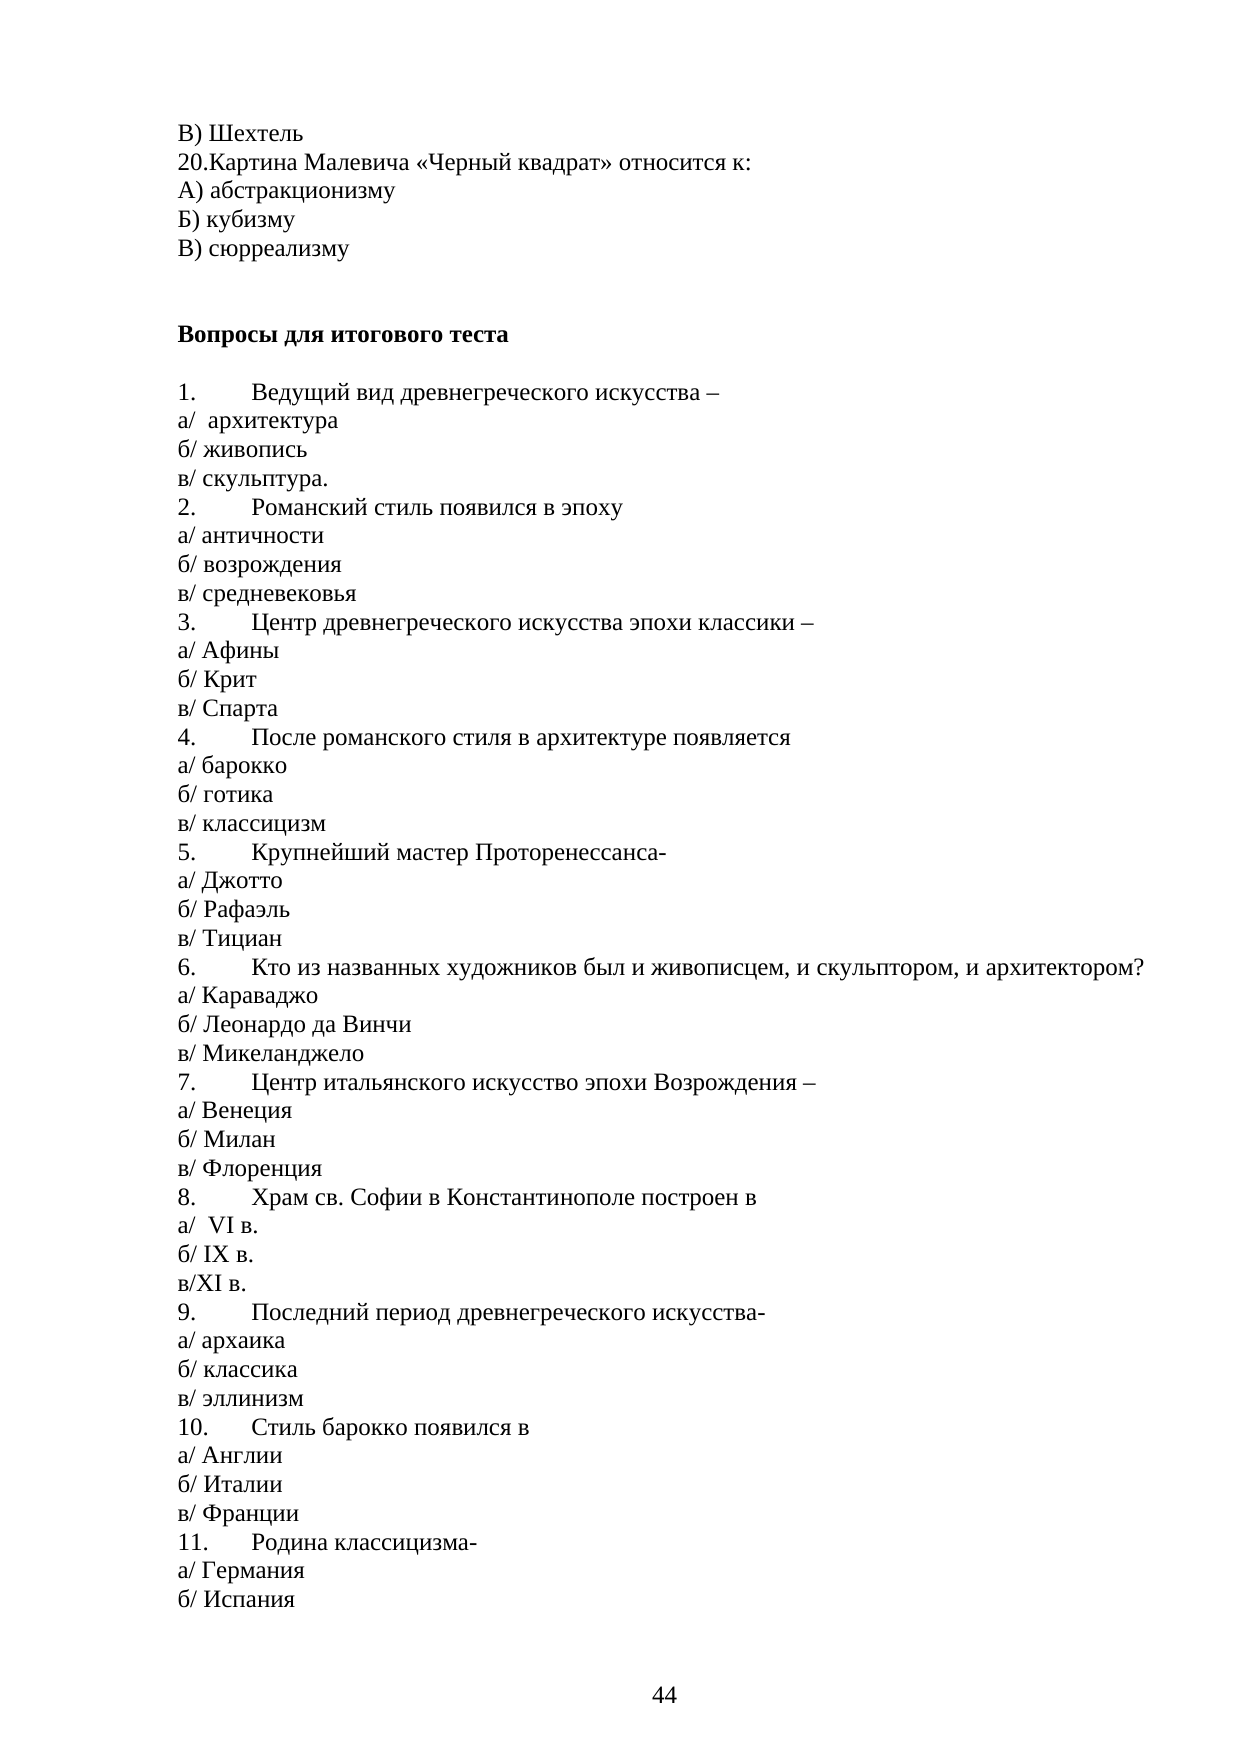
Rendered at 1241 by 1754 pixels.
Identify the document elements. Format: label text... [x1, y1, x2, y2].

text 20.Картина Малевича «Черный квадрат» относится к: [177, 147, 1152, 176]
text А) абстракционизму [177, 176, 1152, 204]
text б/ Италии [177, 1469, 1152, 1498]
text б/ готика [177, 779, 1152, 808]
text а/ Караваджо [177, 981, 1152, 1009]
text б/ Испания [177, 1584, 1152, 1613]
text б/ Крит [177, 664, 1152, 693]
text а/ Джотто [177, 866, 1152, 894]
text в/ Тициан [177, 923, 1152, 952]
text б/ живопись [177, 434, 1152, 463]
text б/ Леонардо да Винчи [177, 1009, 1152, 1038]
text 4. После романского стиля в архитектуре появляется [177, 722, 1152, 751]
text 1. Ведущий вид древнегреческого искусства – [177, 377, 1152, 406]
text в/ Спарта [177, 693, 1152, 722]
text 7. Центр итальянского искусство эпохи Возрождения – [177, 1067, 1152, 1096]
text б/ классика [177, 1354, 1152, 1383]
text а/ античности [177, 521, 1152, 549]
text в/ классицизм [177, 808, 1152, 837]
text в/XI в. [177, 1268, 1152, 1297]
text 8. Храм св. Софии в Константинополе построен в [177, 1182, 1152, 1211]
text в/ Франции [177, 1498, 1152, 1527]
text а/ архитектура [177, 406, 1152, 434]
text а/ Афины [177, 636, 1152, 664]
text б/ возрождения [177, 549, 1152, 578]
text в/ Микеланджело [177, 1038, 1152, 1067]
text 6. Кто из названных художников был и живописцем, и скульптором, и архитектором? [177, 952, 1152, 981]
text б/ Милан [177, 1124, 1152, 1153]
text б/ Рафаэль [177, 894, 1152, 923]
text Вопросы для итогового теста [177, 319, 1152, 348]
text В) Шехтель [177, 118, 1152, 147]
text 9. Последний период древнегреческого искусства- [177, 1297, 1152, 1326]
text 10. Стиль барокко появился в [177, 1412, 1152, 1441]
text в/ средневековья [177, 578, 1152, 607]
text 3. Центр древнегреческого искусства эпохи классики – [177, 607, 1152, 636]
text а/ архаика [177, 1326, 1152, 1354]
text в/ эллинизм [177, 1383, 1152, 1412]
text а/ Англии [177, 1441, 1152, 1469]
text а/ VI в. [177, 1211, 1152, 1239]
text а/ Германия [177, 1556, 1152, 1584]
text Б) кубизму [177, 204, 1152, 233]
text 5. Крупнейший мастер Проторенессанса- [177, 837, 1152, 866]
text б/ IX в. [177, 1239, 1152, 1268]
text в/ скульптура. [177, 463, 1152, 492]
text а/ барокко [177, 751, 1152, 779]
text В) сюрреализму [177, 233, 1152, 262]
text 2. Романский стиль появился в эпоху [177, 492, 1152, 521]
text 11. Родина классицизма- [177, 1527, 1152, 1556]
text в/ Флоренция [177, 1153, 1152, 1182]
text а/ Венеция [177, 1096, 1152, 1124]
